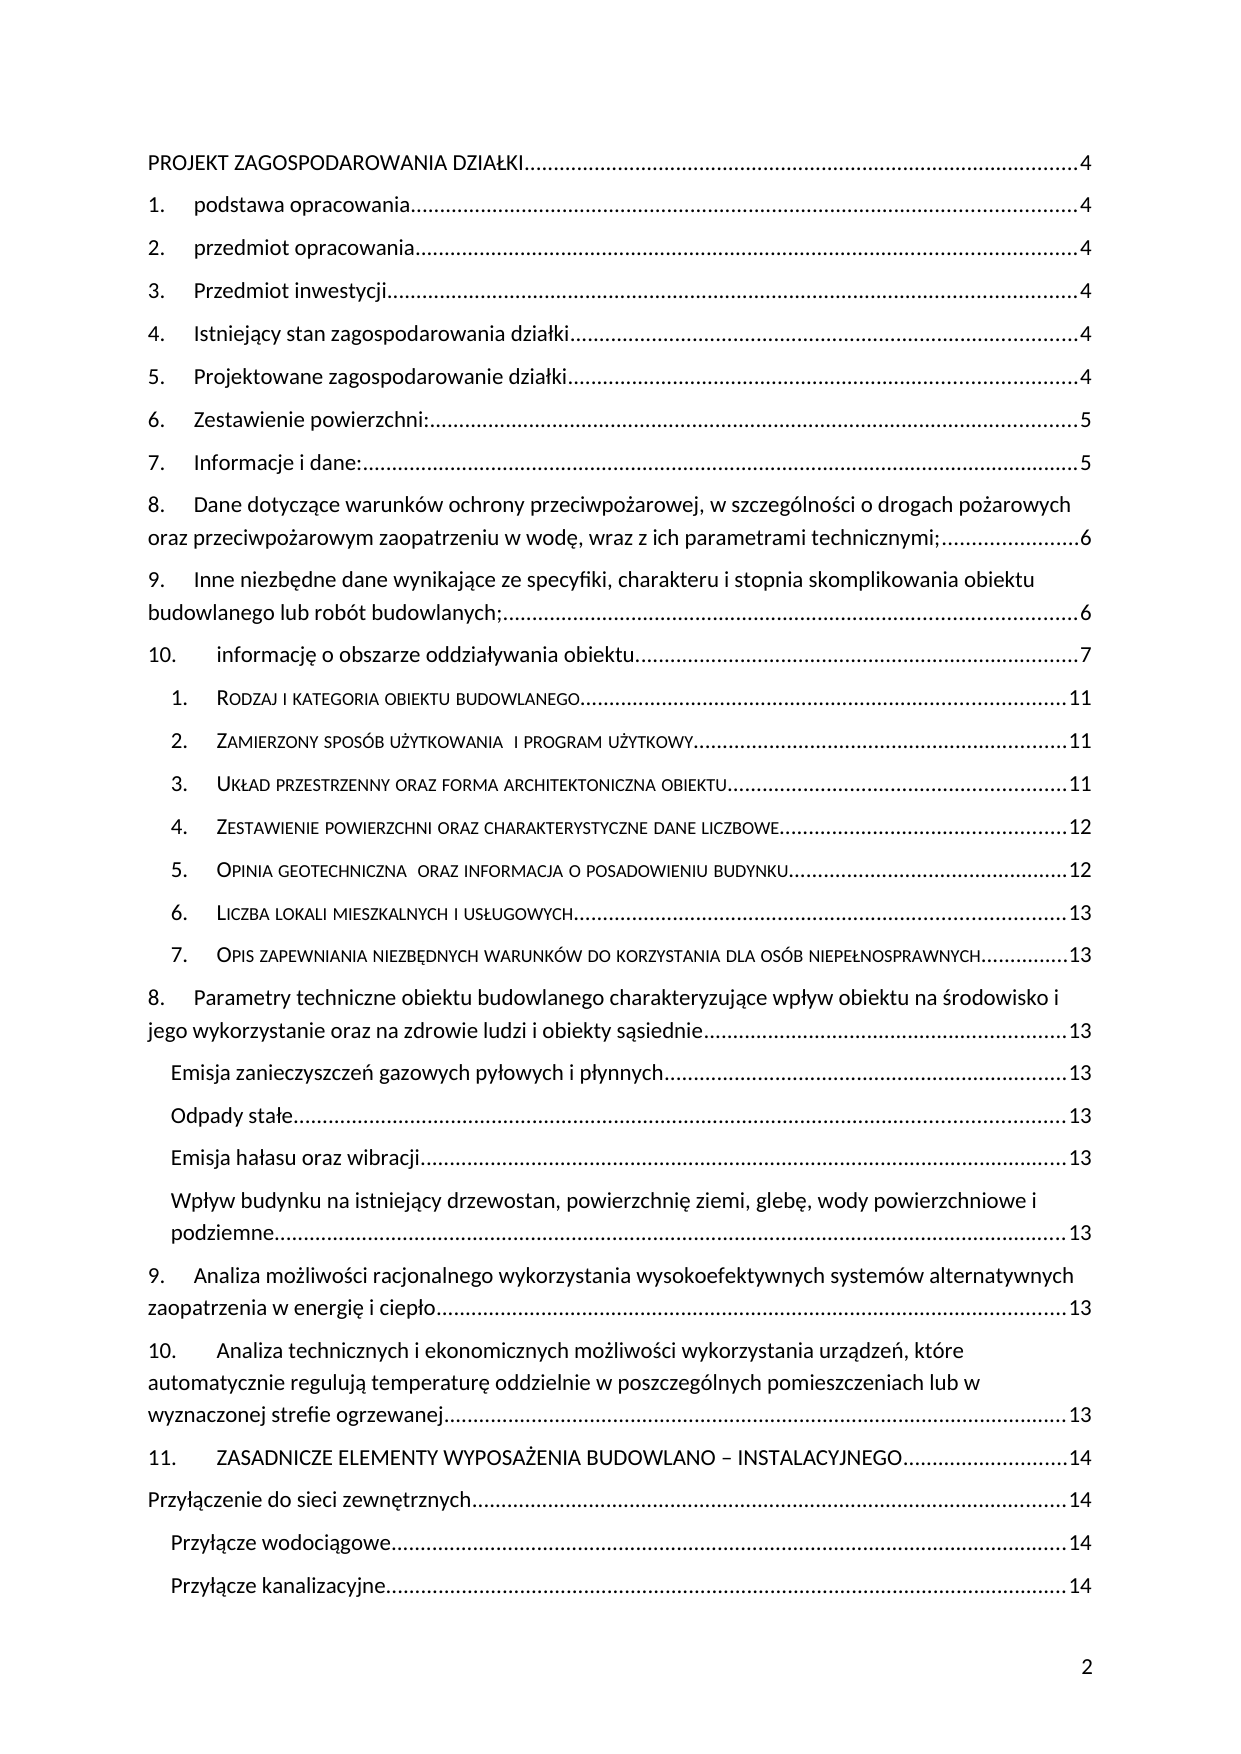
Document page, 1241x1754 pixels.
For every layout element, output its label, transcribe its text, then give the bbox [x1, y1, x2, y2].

text Wpływ budynku na istniejący drzewostan, powierzchnię ziemi, glebę, wody powierzchniowe i podziemne 13 [171, 1186, 1093, 1246]
text 9. Inne niezbędne dane wynikające ze specyfiki, charakteru i stopnia skomplikowania obiektu budowlanego lub robót budowlanych; 6 [148, 565, 1093, 626]
text 11. ZASADNICZE ELEMENTY WYPOSAŻENIA BUDOWLANO – INSTALACYJNEGO 14 [148, 1443, 1093, 1471]
text Przyłącze wodociągowe 14 [171, 1528, 1093, 1556]
text 4. Zestawienie powierzchni oraz charakterystyczne dane liczbowe 12 [171, 812, 1093, 840]
text 5. Opinia geotechniczna oraz informacja o posadowieniu budynku 12 [171, 855, 1093, 883]
text 2. Zamierzony sposób użytkowania i program użytkowy 11 [171, 726, 1093, 754]
text 3. Układ przestrzenny oraz forma architektoniczna obiektu 11 [171, 769, 1093, 797]
text Przyłącze kanalizacyjne 14 [171, 1571, 1093, 1599]
text 6. Liczba lokali mieszkalnych i usługowych 13 [171, 898, 1093, 926]
text 1. Rodzaj i kategoria obiektu budowlanego 11 [171, 683, 1093, 711]
text Emisja zanieczyszczeń gazowych pyłowych i płynnych 13 [171, 1058, 1093, 1086]
text Emisja hałasu oraz wibracji 13 [171, 1143, 1093, 1172]
text Przyłączenie do sieci zewnętrznych 14 [148, 1486, 1093, 1514]
text 8. Parametry techniczne obiektu budowlanego charakteryzujące wpływ obiektu na środowisko i jego wykorzystanie oraz na zdrowie ludzi i obiekty sąsiednie 13 [148, 983, 1093, 1044]
text 4. Istniejący stan zagospodarowania działki 4 [148, 319, 1093, 347]
text 1. podstawa opracowania 4 [148, 190, 1093, 218]
text PROJEKT ZAGOSPODAROWANIA DZIAŁKI 4 [148, 148, 1093, 176]
text 9. Analiza możliwości racjonalnego wykorzystania wysokoefektywnych systemów alternatywnych zaopatrzenia w energię i ciepło 13 [148, 1261, 1093, 1321]
text 5. Projektowane zagospodarowanie działki 4 [148, 362, 1093, 390]
text Odpady stałe 13 [171, 1101, 1093, 1129]
text 8. Dane dotyczące warunków ochrony przeciwpożarowej, w szczególności o drogach pożarowych oraz przeciwpożarowym zaopatrzeniu w wodę, wraz z ich parametrami technicznymi; 6 [148, 491, 1093, 551]
text 7. Informacje i dane: 5 [148, 448, 1093, 476]
text 7. Opis zapewniania niezbędnych warunków do korzystania dla osób niepełnosprawnych 13 [171, 941, 1093, 969]
text 6. Zestawienie powierzchni: 5 [148, 405, 1093, 433]
text 10. Analiza technicznych i ekonomicznych możliwości wykorzystania urządzeń, które automatycznie regulują temperaturę oddzielnie w poszczególnych pomieszczeniach lub w wyznaczonej strefie ogrzewanej 13 [148, 1336, 1093, 1428]
text 2. przedmiot opracowania 4 [148, 233, 1093, 261]
text 10. informację o obszarze oddziaływania obiektu. 7 [148, 640, 1093, 668]
text 3. Przedmiot inwestycji 4 [148, 276, 1093, 304]
